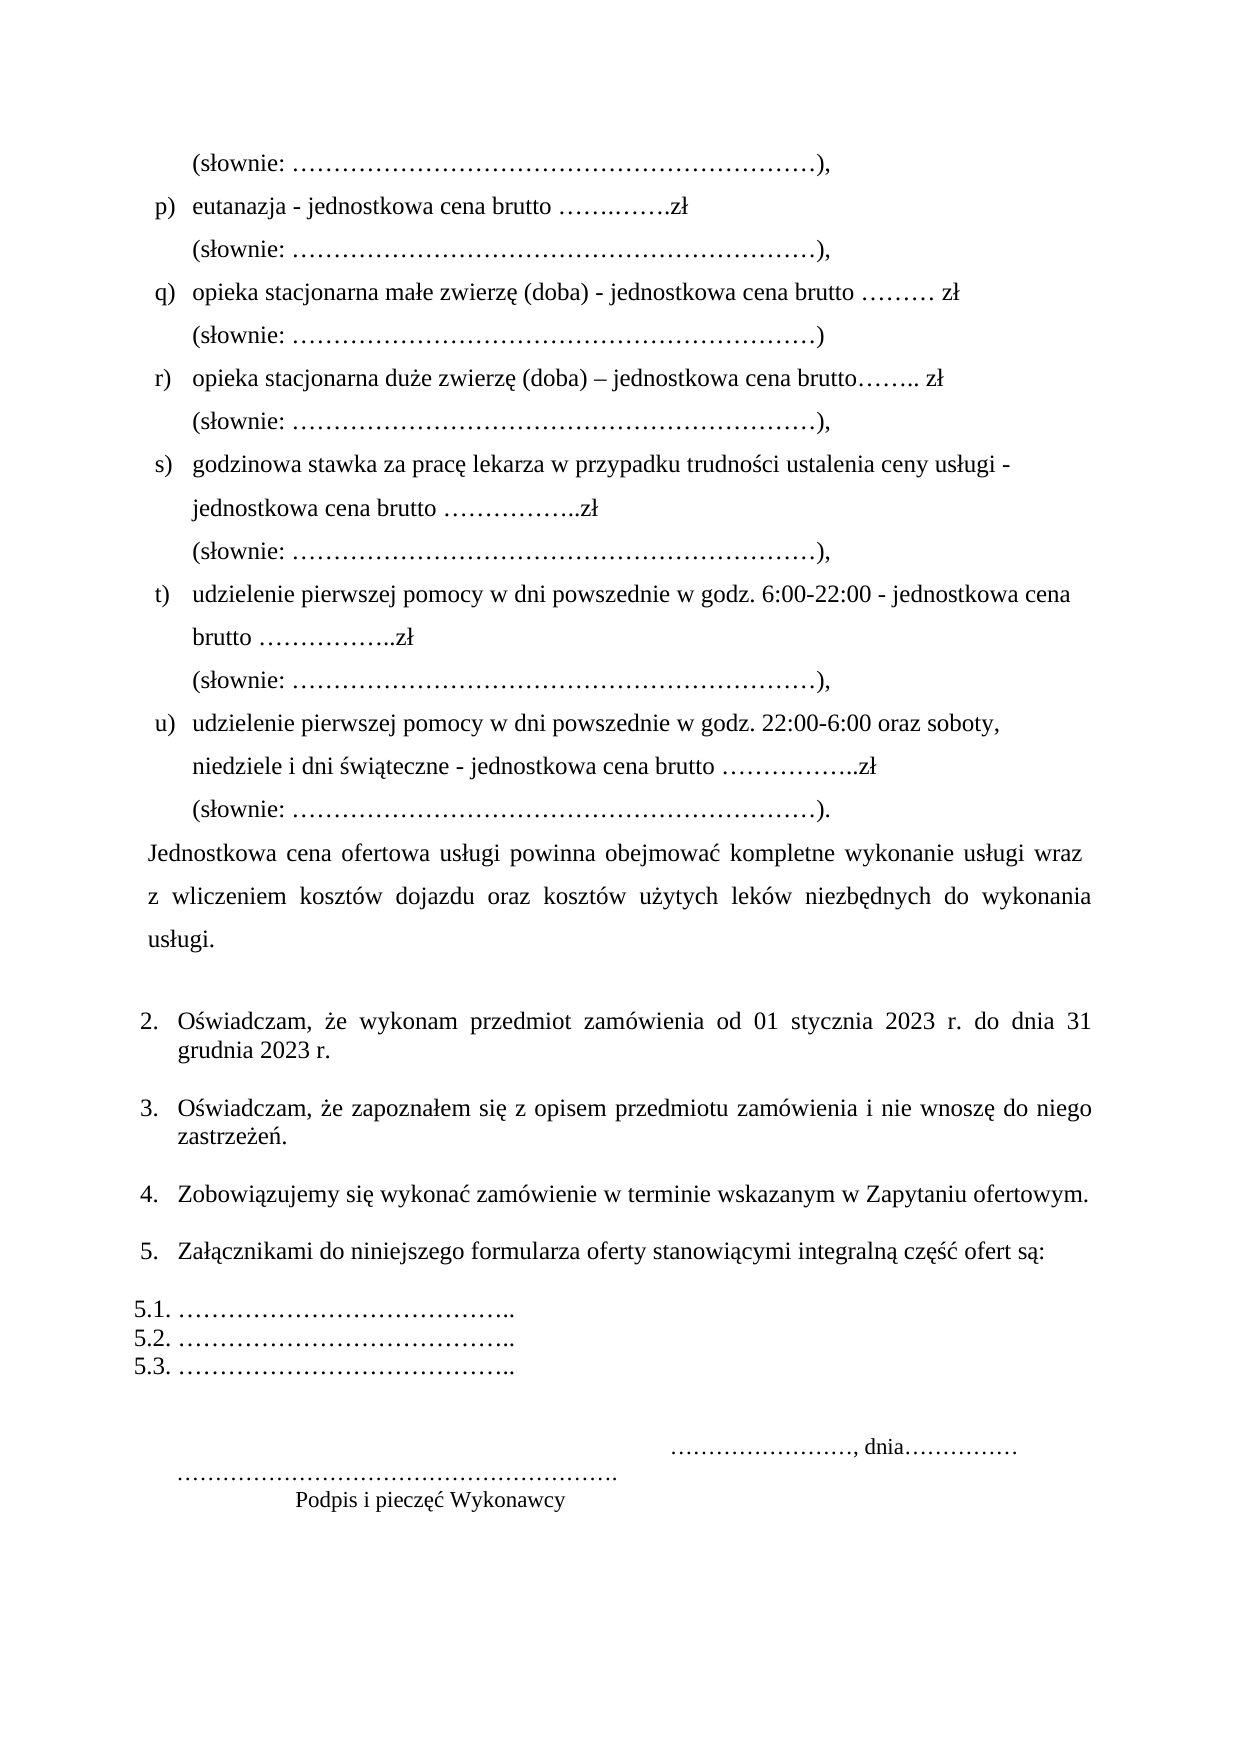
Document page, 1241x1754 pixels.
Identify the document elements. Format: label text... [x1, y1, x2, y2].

text (słownie: ………………………………………………………). [192, 794, 1093, 823]
list ………………………………….. [133, 1323, 1093, 1351]
list Zobowiązujemy się wykonać zamówienie w terminie wskazanym w Zapytaniu ofertowym. [140, 1179, 1093, 1208]
text (słownie: ………………………………………………………), [192, 406, 1093, 435]
text (słownie: ………………………………………………………), [192, 148, 1093, 176]
text (słownie: ………………………………………………………), [192, 234, 1093, 263]
text Podpis i pieczęć Wykonawcy [148, 1486, 1093, 1512]
list godzinowa stawka za pracę lekarza w przypadku trudności ustalenia ceny usługi - jednostkowa cena brutto ……………..zł [154, 449, 1093, 521]
text ……………………, dnia…………… [148, 1433, 1093, 1459]
list Oświadczam, że zapoznałem się z opisem przedmiotu zamówienia i nie wnoszę do niego zastrzeżeń. [140, 1093, 1093, 1150]
list udzielenie pierwszej pomocy w dni powszednie w godz. 22:00-6:00 oraz soboty, niedziele i dni świąteczne - jednostkowa cena brutto ……………..zł [154, 708, 1093, 780]
text (słownie: ………………………………………………………) [192, 320, 1093, 349]
text (słownie: ………………………………………………………), [192, 536, 1093, 564]
text …………………………………………………. [148, 1459, 1093, 1486]
list opieka stacjonarna duże zwierzę (doba) – jednostkowa cena brutto…….. zł [154, 363, 1093, 392]
text 5.3. ………………………………….. [133, 1351, 1093, 1380]
text (słownie: ………………………………………………………), [192, 665, 1093, 694]
list ………………………………….. [133, 1294, 1093, 1323]
list opieka stacjonarna małe zwierzę (doba) - jednostkowa cena brutto ……… zł [154, 277, 1093, 306]
text Jednostkowa cena ofertowa usługi powinna obejmować kompletne wykonanie usługi wraz z wliczeniem kosztów dojazdu oraz kosztów użytych leków niezbędnych do wykonania usługi. [148, 838, 1093, 953]
list eutanazja - jednostkowa cena brutto …….…….zł [154, 191, 1093, 219]
list Oświadczam, że wykonam przedmiot zamówienia od 01 stycznia 2023 r. do dnia 31 grudnia 2023 r. [140, 1006, 1093, 1064]
list Załącznikami do niniejszego formularza oferty stanowiącymi integralną część ofert są: [140, 1236, 1093, 1265]
list udzielenie pierwszej pomocy w dni powszednie w godz. 6:00-22:00 - jednostkowa cena brutto ……………..zł [154, 579, 1093, 651]
